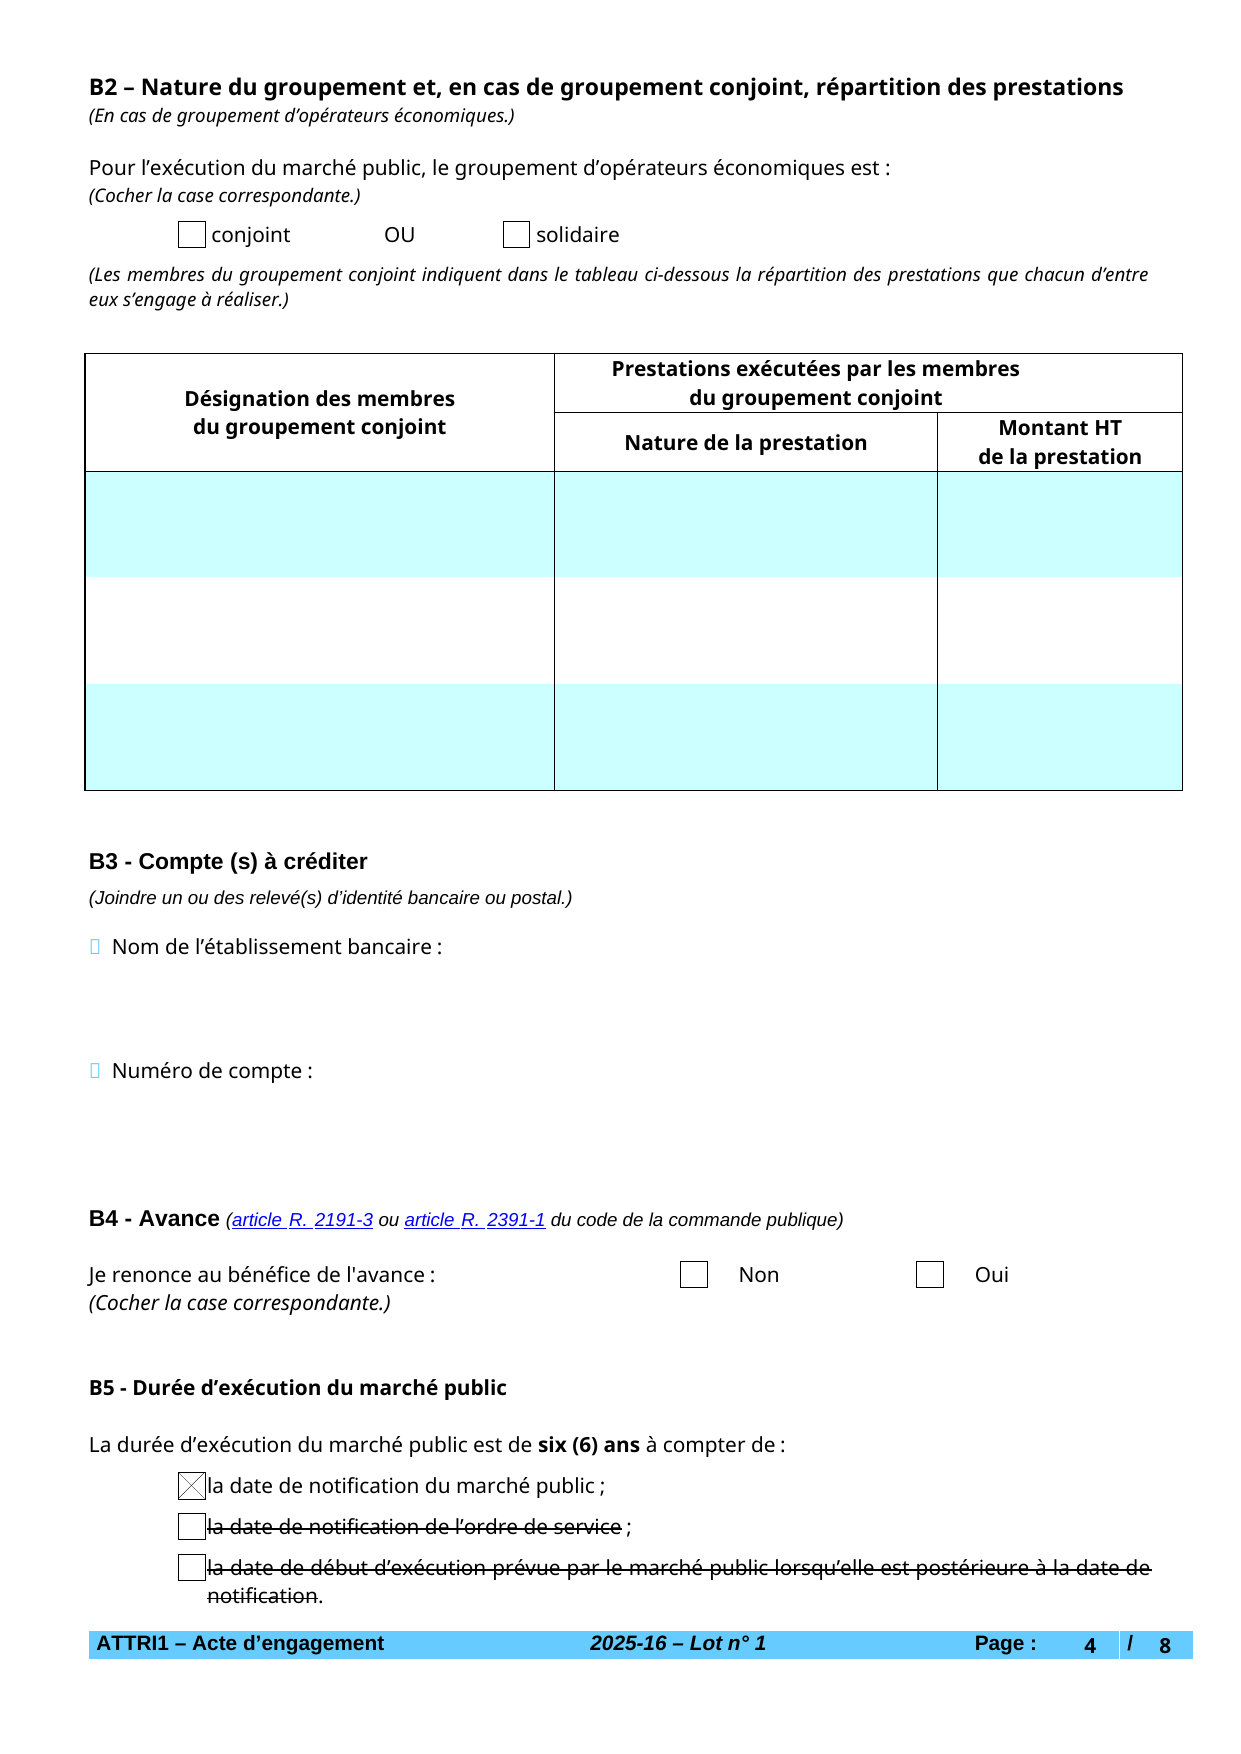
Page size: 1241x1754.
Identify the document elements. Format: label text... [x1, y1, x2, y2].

table_cell [86, 472, 554, 577]
table_header Désignation des membres du groupement conjoint [86, 354, 554, 471]
text conjoint OU solidaire [89, 220, 1152, 248]
text Je renonce au bénéfice de l'avance : Non Oui [89, 1260, 1152, 1288]
text (Cocher la case correspondante.) [89, 182, 1152, 207]
table_cell [86, 684, 554, 790]
text  Numéro de compte : [89, 1057, 1152, 1085]
table_cell [555, 578, 937, 684]
table_cell [555, 684, 937, 790]
text B3 - Compte (s) à créditer [89, 848, 1152, 874]
text (Les membres du groupement conjoint indiquent dans le tableau ci-dessous la répartition des prestations que chacun d’entre eux s’engage à réaliser.) [89, 261, 1152, 312]
text (Cocher la case correspondante.) [89, 1288, 1152, 1317]
table_cell [938, 578, 1182, 684]
table_cell Montant HT de la prestation [938, 413, 1182, 471]
text B4 - Avance (article R. 2191-3 ou article R. 2391-1 du code de la commande publique) [89, 1205, 1152, 1231]
table_cell [555, 472, 937, 577]
text La durée d’exécution du marché public est de six (6) ans à compter de : [89, 1430, 1152, 1459]
table_cell [938, 684, 1182, 790]
text (En cas de groupement d’opérateurs économiques.) [89, 102, 1152, 128]
text B2 – Nature du groupement et, en cas de groupement conjoint, répartition des prestations [89, 71, 1152, 102]
text Pour l’exécution du marché public, le groupement d’opérateurs économiques est : [89, 153, 1152, 182]
table_cell [938, 472, 1182, 577]
text la date de notification du marché public ; [148, 1471, 1152, 1500]
subtitle B5 - Durée d’exécution du marché public [89, 1373, 1152, 1402]
table_cell [86, 578, 554, 684]
table_cell Nature de la prestation [555, 413, 937, 471]
text la date de début d’exécution prévue par le marché public lorsqu’elle est postérieure à la date de notification. [148, 1553, 1152, 1610]
text la date de notification de l’ordre de service ; [148, 1512, 1152, 1541]
table_header Prestations exécutées par les membres du groupement conjoint [555, 354, 1182, 412]
text  Nom de l’établissement bancaire : [89, 932, 1152, 961]
text (Joindre un ou des relevé(s) d’identité bancaire ou postal.) [89, 887, 1152, 908]
